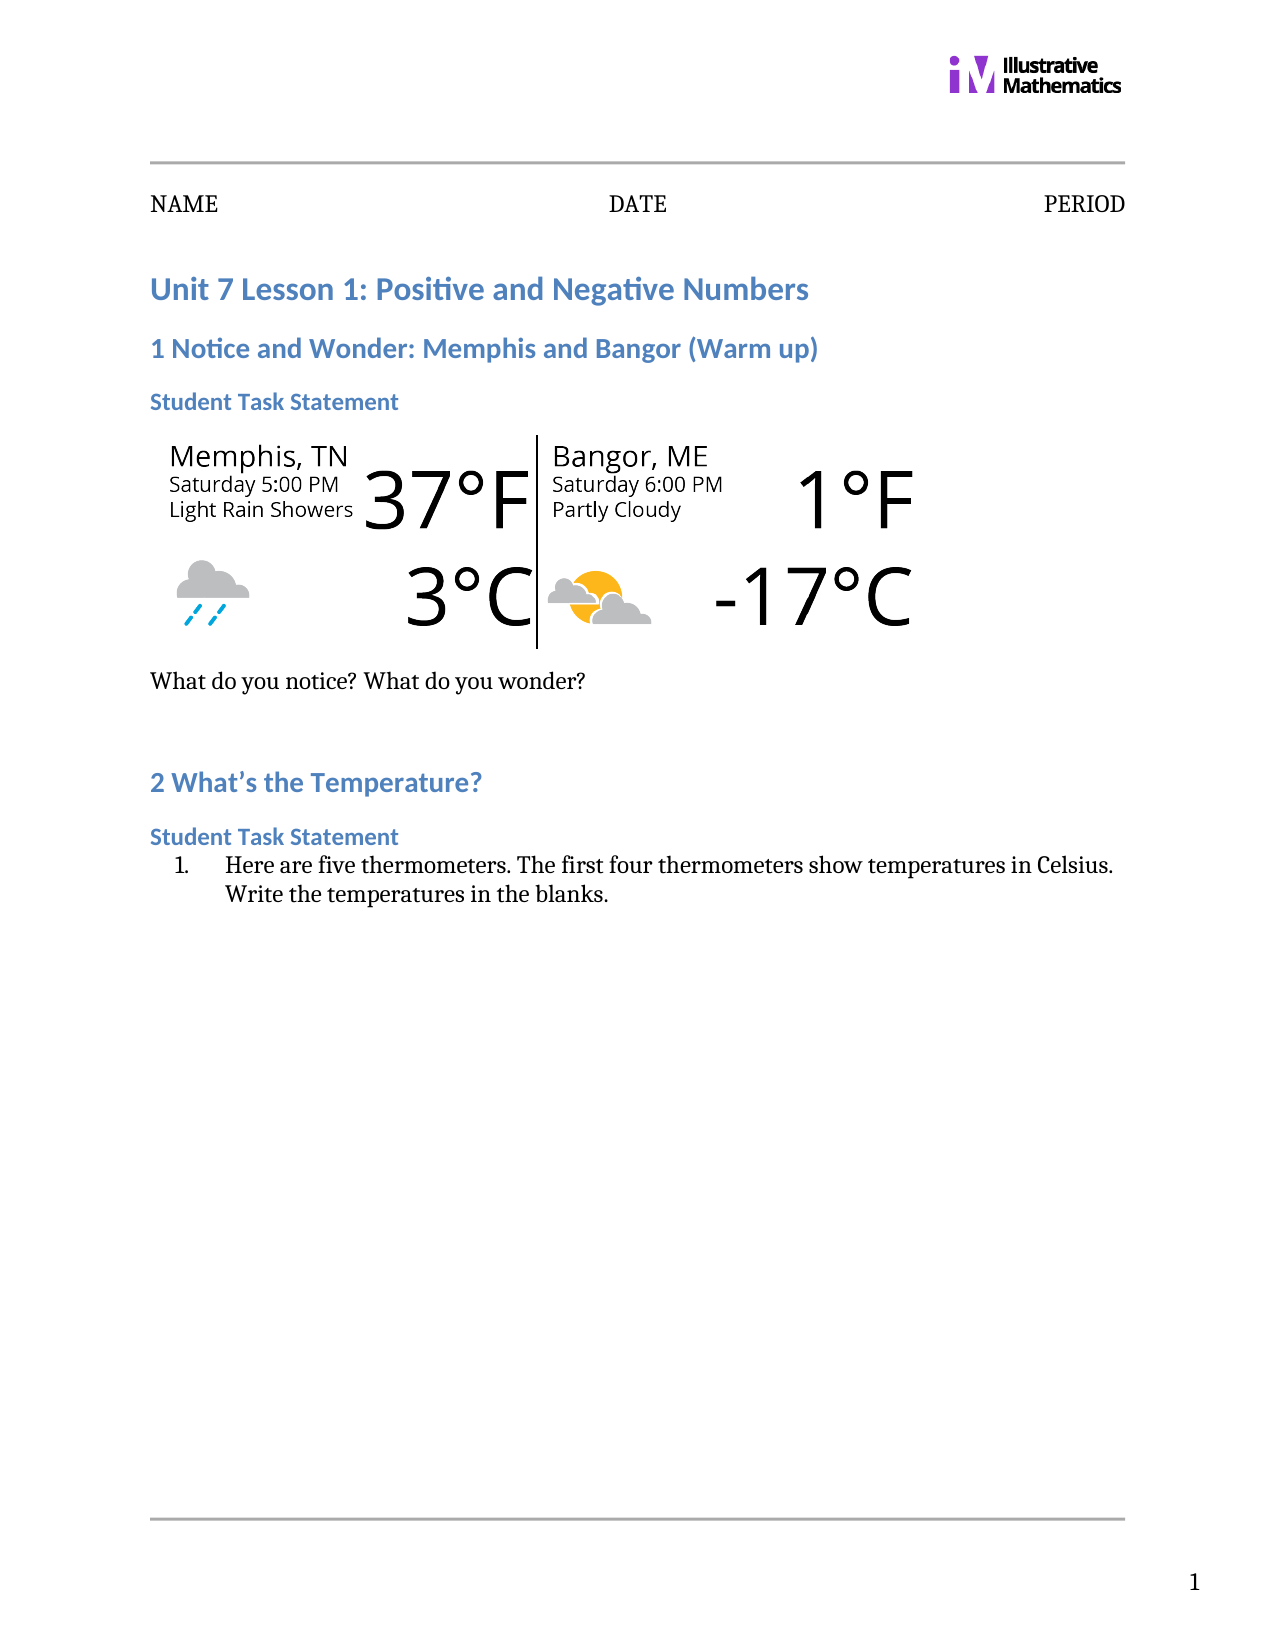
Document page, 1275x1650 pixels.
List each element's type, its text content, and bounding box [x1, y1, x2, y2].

list Here are five thermometers. The first four thermometers show temperatures in Celsius. Write the temperatures in the blanks. [175, 851, 1125, 909]
picture [168, 435, 914, 649]
subtitle Unit 7 Lesson 1: Positive and Negative Numbers [150, 268, 1125, 309]
subtitle 1 Notice and Wonder: Memphis and Bangor (Warm up) [150, 330, 1125, 366]
subtitle Student Task Statement [150, 386, 1125, 417]
picture [949, 55, 1121, 93]
subtitle 2 What’s the Temperature? [150, 764, 1125, 800]
text What do you notice? What do you wonder? [150, 667, 1125, 696]
subtitle Student Task Statement [150, 821, 1125, 851]
